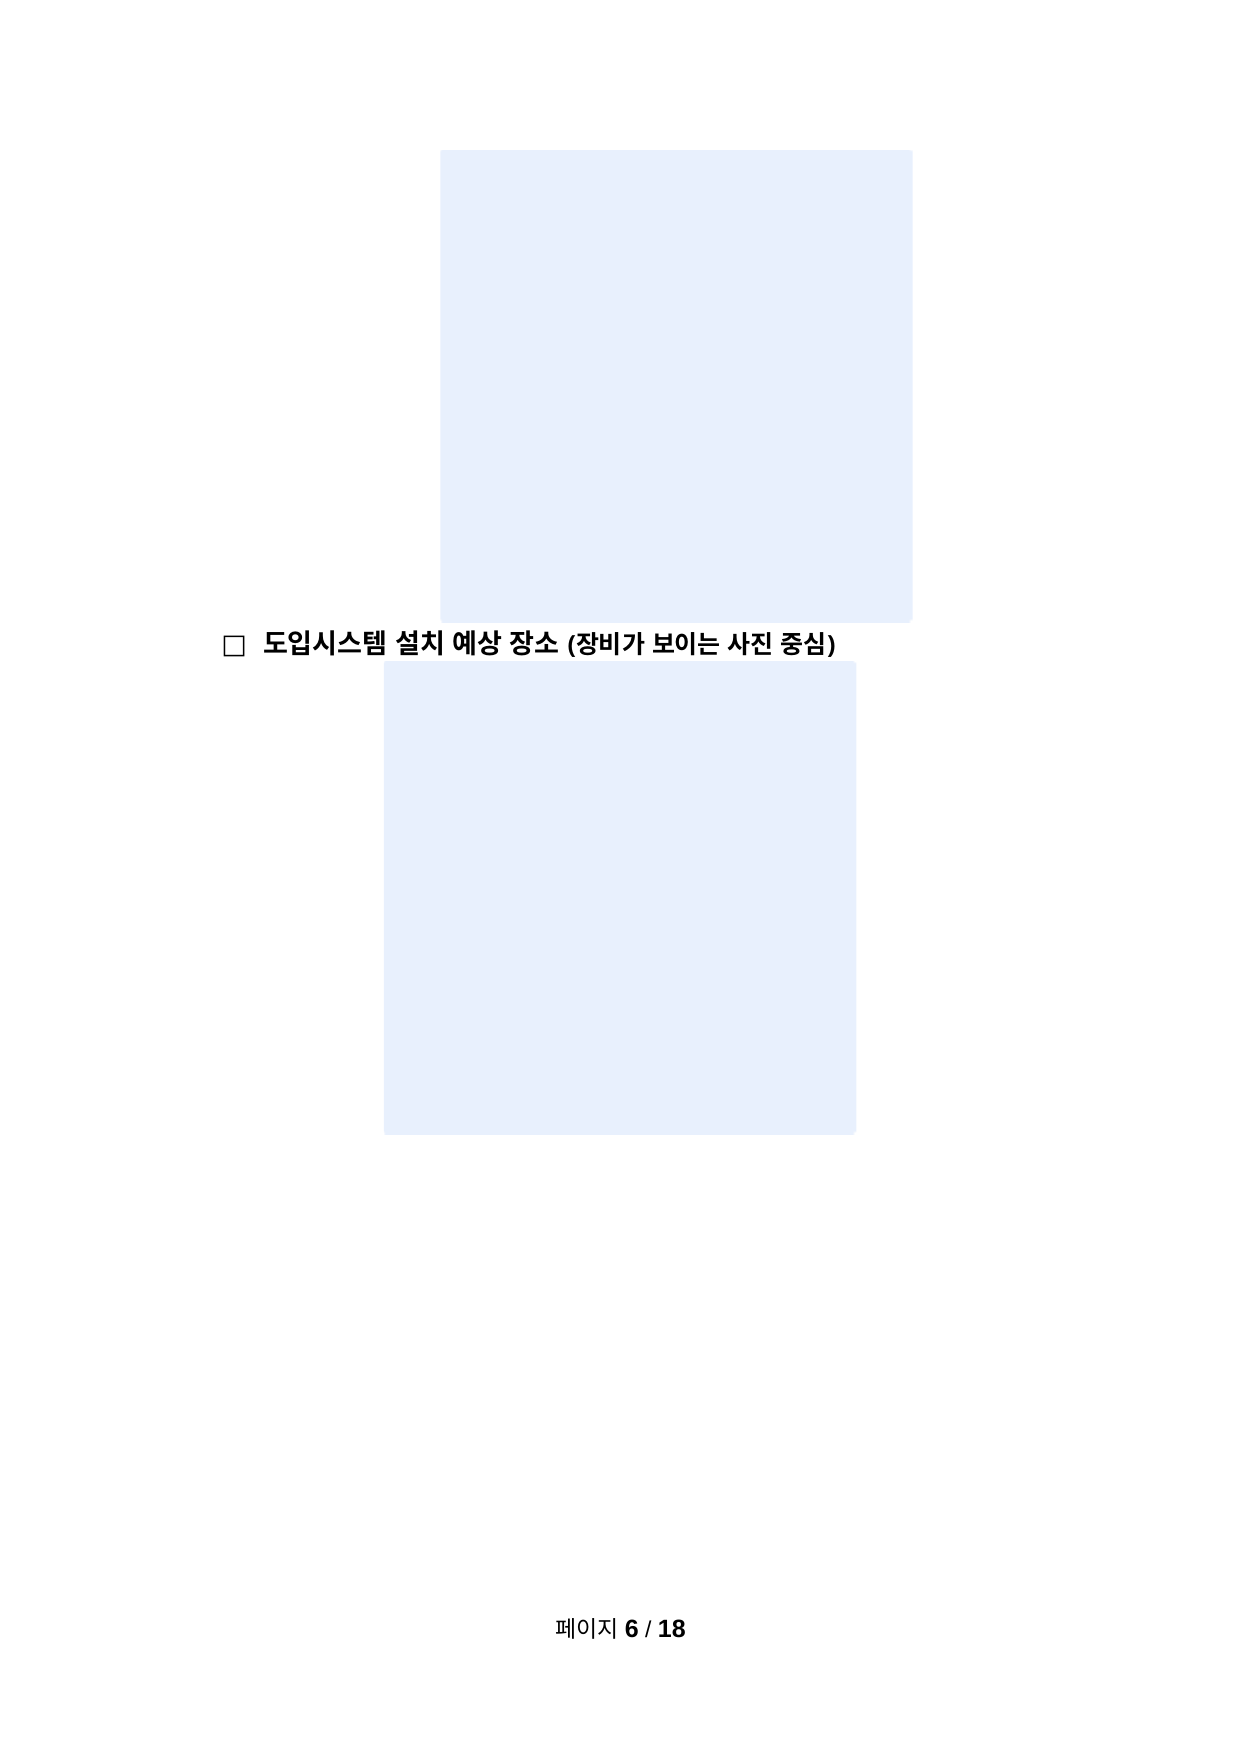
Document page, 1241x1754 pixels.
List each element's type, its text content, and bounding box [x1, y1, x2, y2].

picture [383, 661, 857, 1135]
picture [440, 150, 913, 623]
list 도입시스템 설치 예상 장소 (장비가 보이는 사진 중심) [221, 622, 1090, 662]
